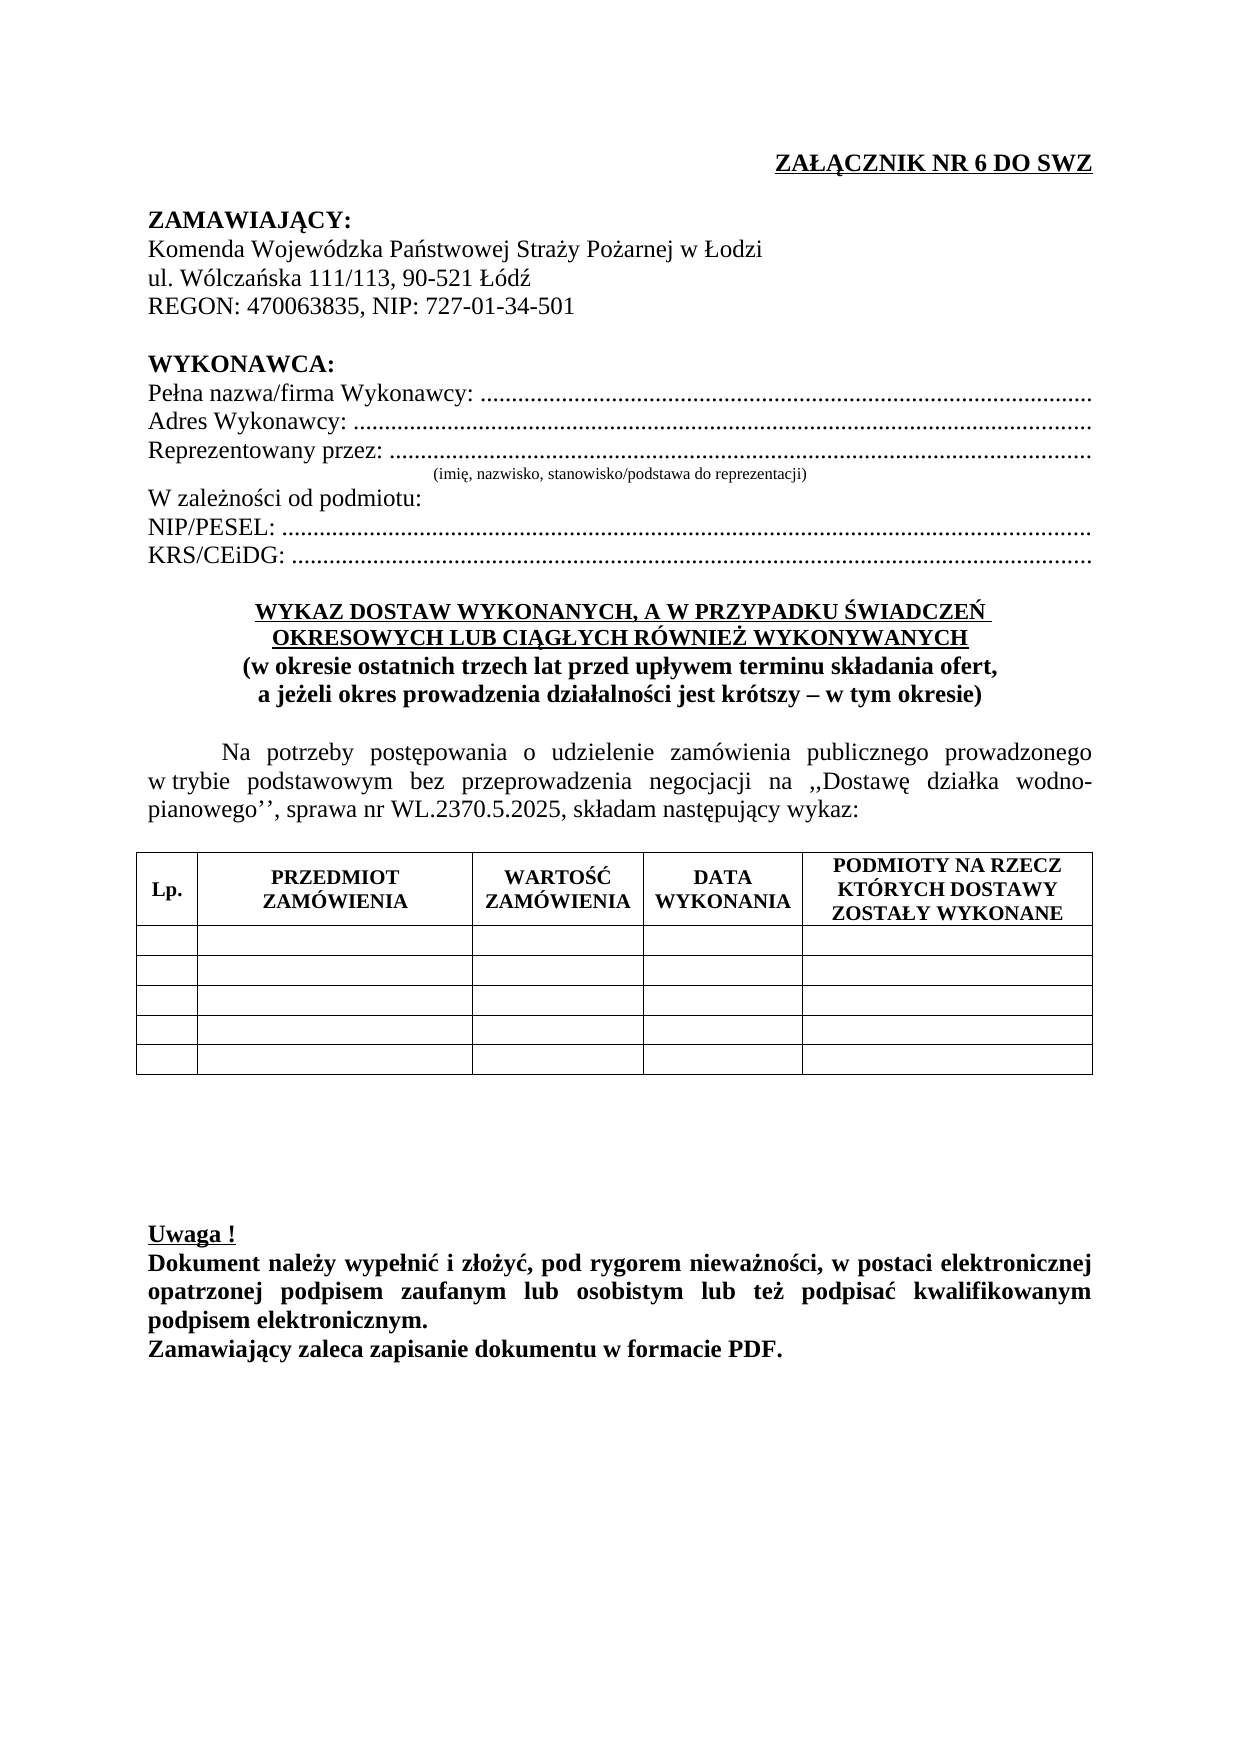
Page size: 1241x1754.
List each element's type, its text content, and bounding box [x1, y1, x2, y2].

table_cell [137, 986, 197, 1014]
text Uwaga ! [148, 1219, 1093, 1248]
table_cell [137, 926, 197, 955]
table_header DATA WYKONANIA [644, 853, 802, 925]
table_cell [803, 956, 1092, 985]
table_cell [137, 1016, 197, 1044]
text W zależności od podmiotu: [148, 483, 1093, 512]
text (imię, nazwisko, stanowisko/podstawa do reprezentacji) [148, 464, 1093, 483]
text (w okresie ostatnich trzech lat przed upływem terminu składania ofert, [148, 651, 1093, 679]
table_cell [644, 986, 802, 1014]
table_cell [803, 1045, 1092, 1074]
table_cell [198, 1045, 472, 1074]
table_cell [473, 1045, 643, 1074]
table_cell [473, 956, 643, 985]
table_cell [137, 956, 197, 985]
table_cell [644, 1045, 802, 1074]
table_cell [644, 926, 802, 955]
text Dokument należy wypełnić i złożyć, pod rygorem nieważności, w postaci elektronicznej opatrzonej podpisem zaufanym lub osobistym lub też podpisać kwalifikowanym podpisem elektronicznym. [148, 1248, 1093, 1334]
text REGON: 470063835, NIP: 727-01-34-501 [148, 291, 1093, 320]
table_cell [473, 1016, 643, 1044]
table_cell [644, 1016, 802, 1044]
table_cell [473, 926, 643, 955]
text OKRESOWYCH LUB CIĄGŁYCH RÓWNIEŻ WYKONYWANYCH [148, 624, 1093, 651]
text Na potrzeby postępowania o udzielenie zamówienia publicznego prowadzonego w trybie podstawowym bez przeprowadzenia negocjacji na ,,Dostawę działka wodno-pianowego’’, sprawa nr WL.2370.5.2025, składam następujący wykaz: [148, 737, 1093, 823]
table_cell [644, 956, 802, 985]
table_header Lp. [137, 853, 197, 925]
text KRS/CEiDG: [148, 541, 1093, 569]
text Zamawiający zaleca zapisanie dokumentu w formacie PDF. [148, 1334, 1093, 1363]
table_header PRZEDMIOT ZAMÓWIENIA [198, 853, 472, 925]
text a jeżeli okres prowadzenia działalności jest krótszy – w tym okresie) [148, 679, 1093, 708]
table_header WARTOŚĆ ZAMÓWIENIA [473, 853, 643, 925]
table_cell [198, 986, 472, 1014]
table_cell [198, 956, 472, 985]
table_header PODMIOTY NA RZECZ KTÓRYCH DOSTAWY ZOSTAŁY WYKONANE [803, 853, 1092, 925]
table_cell [803, 986, 1092, 1014]
table_cell [198, 926, 472, 955]
table_cell [803, 1016, 1092, 1044]
table_cell [137, 1045, 197, 1074]
text WYKAZ DOSTAW WYKONANYCH, A W PRZYPADKU ŚWIADCZEŃ [148, 598, 1093, 624]
table_cell [473, 986, 643, 1014]
table_cell [198, 1016, 472, 1044]
text ZAMAWIAJĄCY: [148, 205, 1093, 234]
table_cell [803, 926, 1092, 955]
text Reprezentowany przez: [148, 435, 1093, 464]
text Komenda Wojewódzka Państwowej Straży Pożarnej w Łodzi [148, 234, 1093, 263]
text Pełna nazwa/firma Wykonawcy: [148, 378, 1093, 406]
text WYKONAWCA: [148, 349, 1093, 378]
text Adres Wykonawcy: [148, 406, 1093, 435]
text NIP/PESEL: [148, 512, 1093, 541]
text ul. Wólczańska 111/113, 90-521 Łódź [148, 263, 1093, 291]
text ZAŁĄCZNIK NR 6 DO SWZ [148, 148, 1093, 176]
